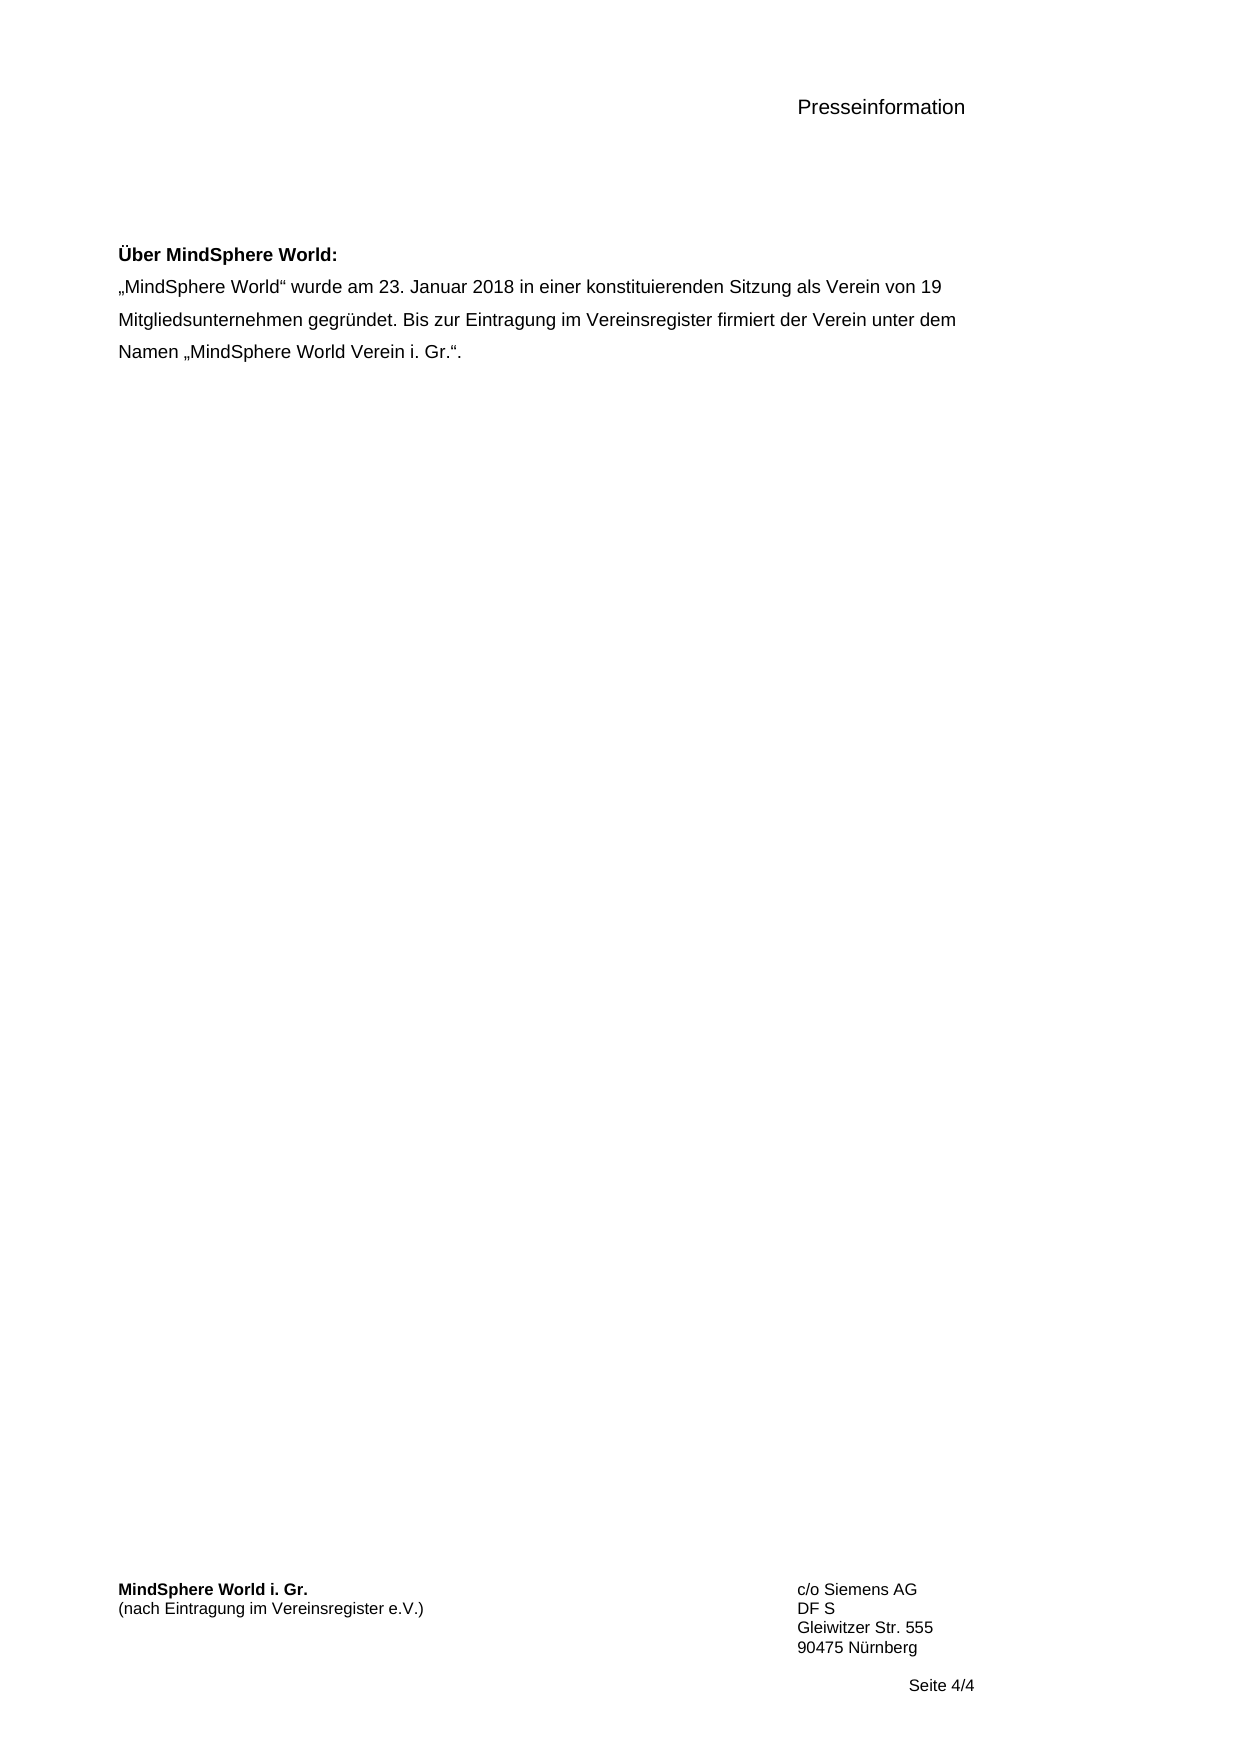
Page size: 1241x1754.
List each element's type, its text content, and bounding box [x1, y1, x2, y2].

text Über MindSphere World: [118, 244, 974, 266]
text „MindSphere World“ wurde am 23. Januar 2018 in einer konstituierenden Sitzung als Verein von 19 Mitgliedsunternehmen gegründet. Bis zur Eintragung im Vereinsregister firmiert der Verein unter dem Namen „MindSphere World Verein i. Gr.“. [118, 276, 974, 362]
